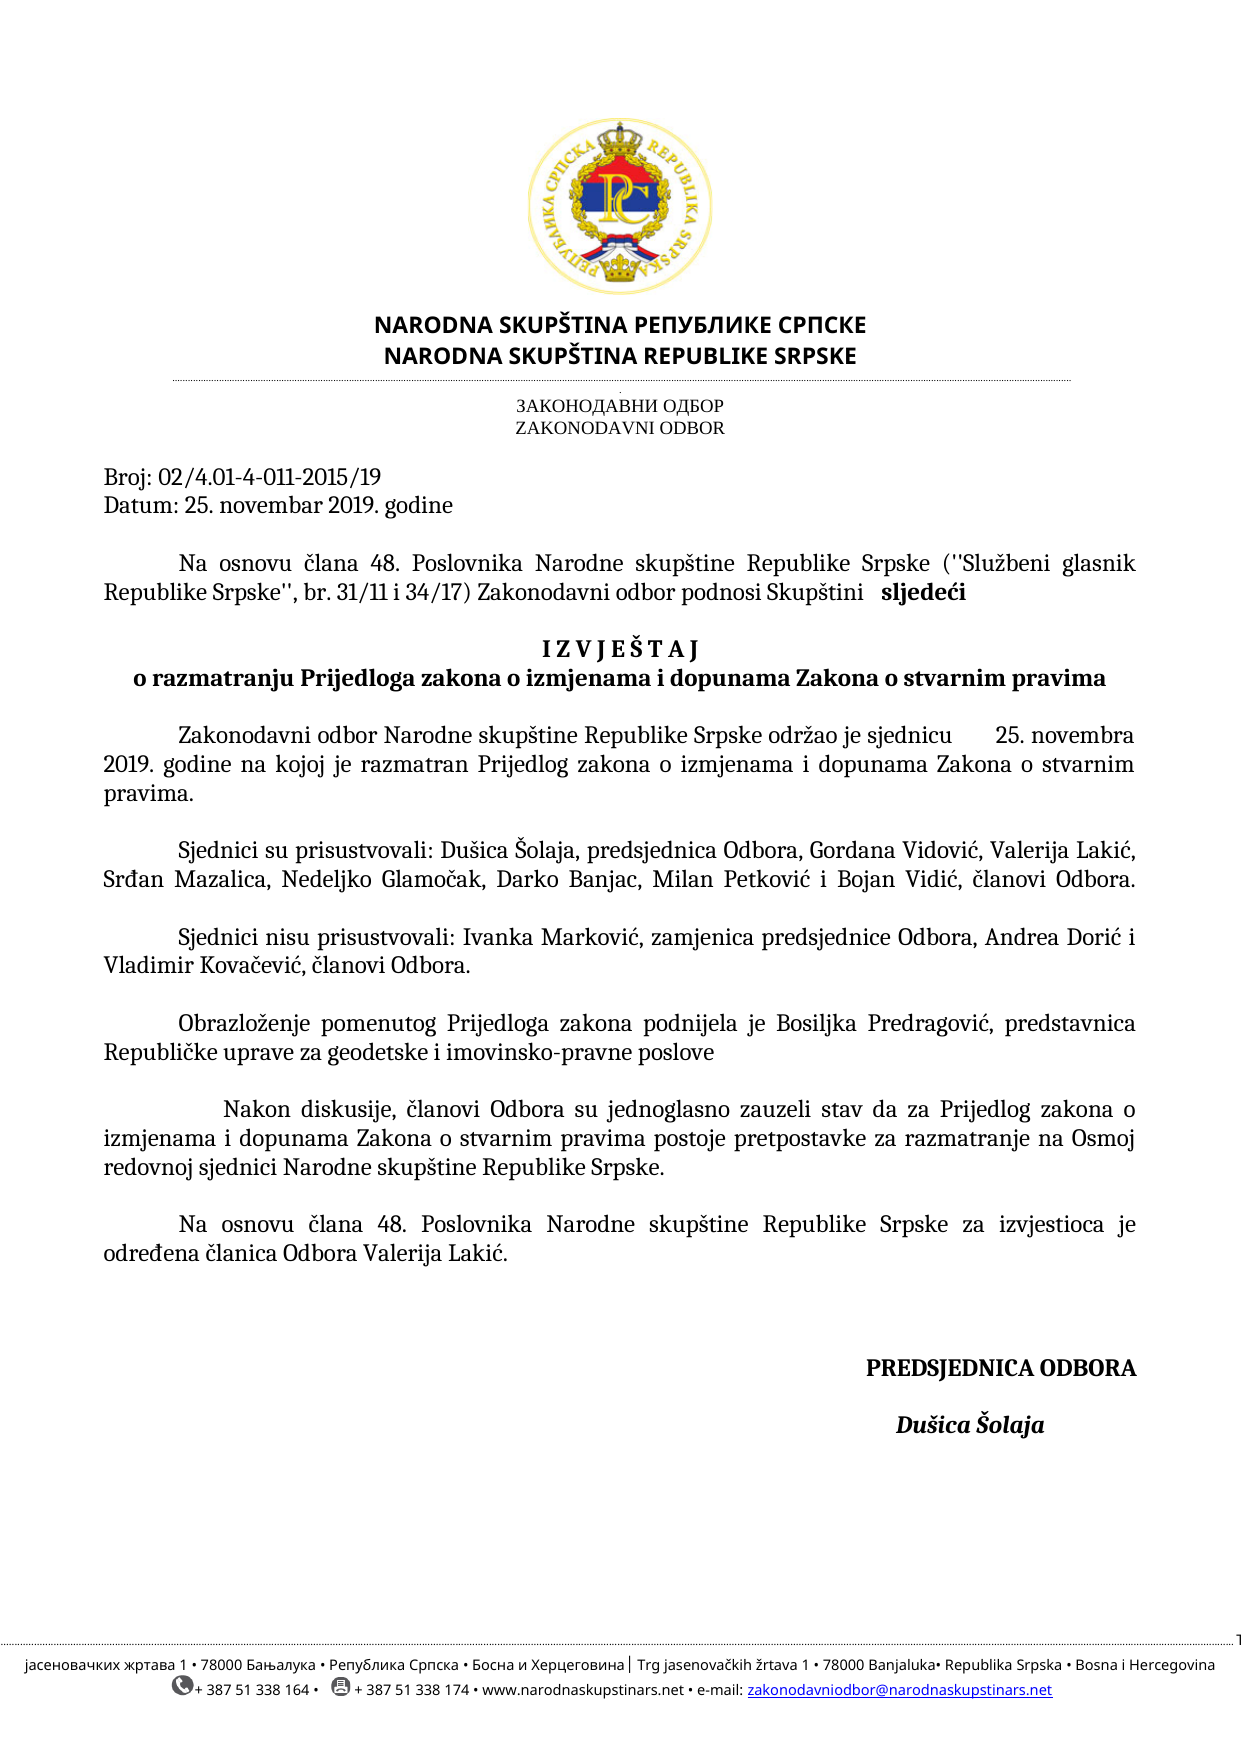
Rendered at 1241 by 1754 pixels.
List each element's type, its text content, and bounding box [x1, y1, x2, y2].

text Na osnovu člana 48. Poslovnika Narodne skupštine Republike Srpske za izvjestioca je određena članica Odbora Valerija Lakić. [103, 1210, 1137, 1267]
text Broj: 02/4.01-4-011-2015/19 [103, 462, 1137, 491]
text Sjednici nisu prisustvovali: Ivanka Marković, zamjenica predsjednice Odbora, Andrea Dorić i Vladimir Kovačević, članovi Odbora. [103, 922, 1137, 980]
text Na osnovu člana 48. Poslovnika Narodne skupštine Republike Srpske (''Službeni glasnik Republike Srpske'', br. 31/11 i 34/17) Zakonodavni odbor podnosi Skupštini sljedeći [103, 549, 1137, 606]
text Obrazloženje pomenutog Prijedloga zakona podnijela je Bosiljka Predragović, predstavnica Republičke uprave za geodetske i imovinsko-pravne poslove [103, 1009, 1137, 1066]
text Nakon diskusije, članovi Odbora su jednoglasno zauzeli stav da za Prijedlog zakona o izmjenama i dopunama Zakona o stvarnim pravima postoje pretpostavke za razmatranje na Osmoj redovnoj sjednici Narodne skupštine Republike Srpske. [103, 1095, 1137, 1181]
text o razmatranju Prijedloga zakona o izmjenama i dopunama Zakona o stvarnim pravima [103, 664, 1137, 692]
text Datum: 25. novembar 2019. godine [103, 491, 1137, 520]
text I Z V J E Š T A J [103, 635, 1137, 664]
text PREDSJEDNICA ODBORA [103, 1354, 1137, 1382]
text Zakonodavni odbor Narodne skupštine Republike Srpske održao je sjednicu 25. novembra 2019. godine na kojoj je razmatran Prijedlog zakona o izmjenama i dopunama Zakona o stvarnim pravima. [103, 721, 1137, 807]
text Sjednici su prisustvovali: Dušica Šolaja, predsjednica Odbora, Gordana Vidović, Valerija Lakić, Srđan Mazalica, Nedeljko Glamočak, Darko Banjac, Milan Petković i Bojan Vidić, članovi Odbora. [103, 836, 1137, 922]
text Dušica Šolaja [103, 1411, 1137, 1440]
